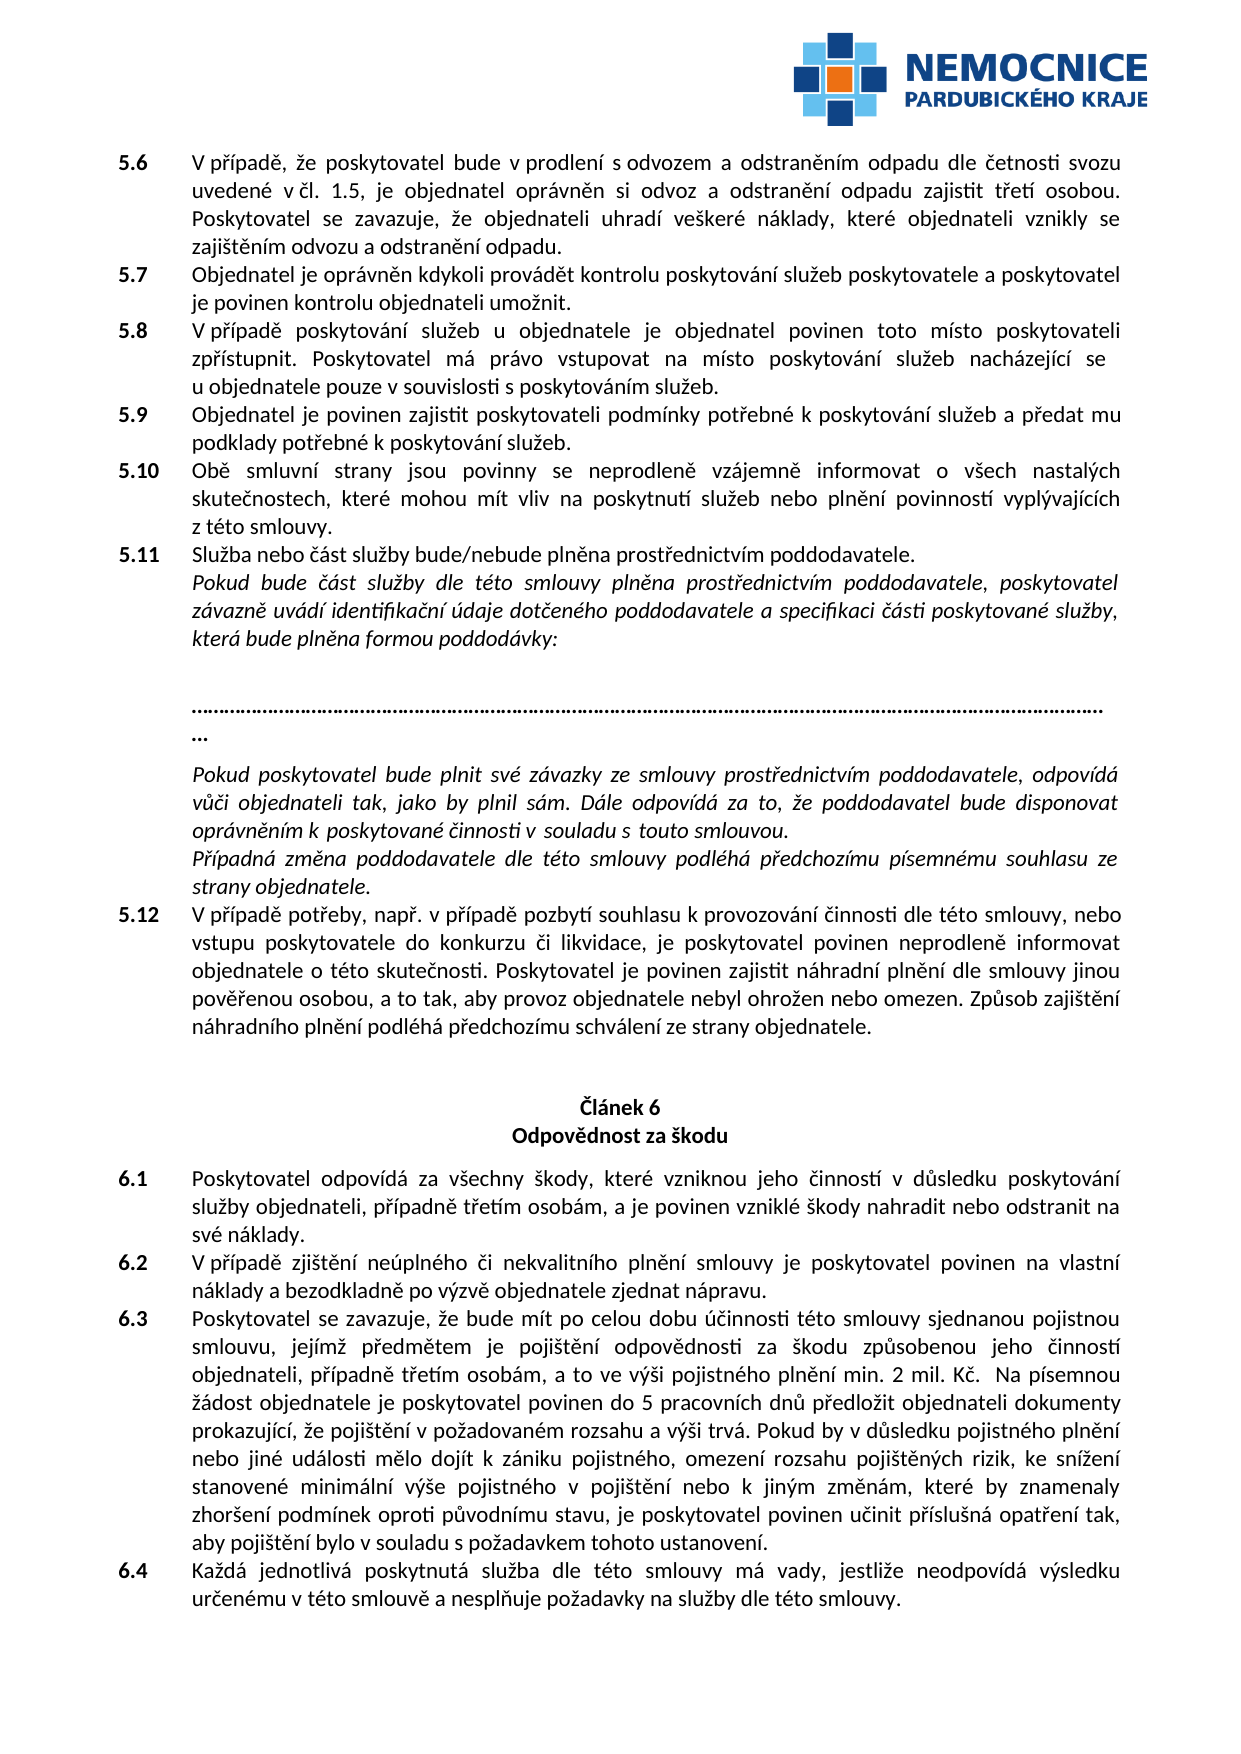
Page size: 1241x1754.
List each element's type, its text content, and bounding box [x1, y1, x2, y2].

subtitle Odpovědnost za škodu [118, 1121, 1122, 1149]
text 6.3 Poskytovatel se zavazuje, že bude mít po celou dobu účinnosti této smlouvy sjednanou pojistnou smlouvu, jejímž předmětem je pojištění odpovědnosti za škodu způsobenou jeho činností objednateli, případně třetím osobám, a to ve výši pojistného plnění min. 2 mil. Kč. Na písemnou žádost objednatele je poskytovatel povinen do 5 pracovních dnů předložit objednateli dokumenty prokazující, že pojištění v požadovaném rozsahu a výši trvá. Pokud by v důsledku pojistného plnění nebo jiné události mělo dojít k zániku pojistného, omezení rozsahu pojištěných rizik, ke snížení stanovené minimální výše pojistného v pojištění nebo k jiným změnám, které by znamenaly zhoršení podmínek oproti původnímu stavu, je poskytovatel povinen učinit příslušná opatření tak, aby pojištění bylo v souladu s požadavkem tohoto ustanovení. [118, 1304, 1122, 1557]
text ……………………………………………………………………………………………………………………………………………………… [118, 664, 1122, 747]
text Pokud poskytovatel bude plnit své závazky ze smlouvy prostřednictvím poddodavatele, odpovídá vůči objednateli tak, jako by plnil sám. Dále odpovídá za to, že poddodavatel bude disponovat oprávněním k poskytované činnosti v souladu s touto smlouvou. [118, 760, 1122, 844]
text 5.10 Obě smluvní strany jsou povinny se neprodleně vzájemně informovat o všech nastalých skutečnostech, které mohou mít vliv na poskytnutí služeb nebo plnění povinností vyplývajících z této smlouvy. [118, 456, 1122, 540]
text 6.4 Každá jednotlivá poskytnutá služba dle této smlouvy má vady, jestliže neodpovídá výsledku určenému v této smlouvě a nesplňuje požadavky na služby dle této smlouvy. [118, 1557, 1122, 1613]
picture [792, 31, 1148, 127]
text 5.9 Objednatel je povinen zajistit poskytovateli podmínky potřebné k poskytování služeb a předat mu podklady potřebné k poskytování služeb. [118, 400, 1122, 456]
text 6.1 Poskytovatel odpovídá za všechny škody, které vzniknou jeho činností v důsledku poskytování služby objednateli, případně třetím osobám, a je povinen vzniklé škody nahradit nebo odstranit na své náklady. [118, 1164, 1122, 1248]
text 5.6 V případě, že poskytovatel bude v prodlení s odvozem a odstraněním odpadu dle četnosti svozu uvedené v čl. 1.5, je objednatel oprávněn si odvoz a odstranění odpadu zajistit třetí osobou. Poskytovatel se zavazuje, že objednateli uhradí veškeré náklady, které objednateli vznikly se zajištěním odvozu a odstranění odpadu. [118, 148, 1122, 260]
text 5.8 V případě poskytování služeb u objednatele je objednatel povinen toto místo poskytovateli zpřístupnit. Poskytovatel má právo vstupovat na místo poskytování služeb nacházející se u objednatele pouze v souvislosti s poskytováním služeb. [118, 316, 1122, 400]
text Případná změna poddodavatele dle této smlouvy podléhá předchozímu písemnému souhlasu ze strany objednatele. [192, 844, 1122, 900]
text 5.12 V případě potřeby, např. v případě pozbytí souhlasu k provozování činnosti dle této smlouvy, nebo vstupu poskytovatele do konkurzu či likvidace, je poskytovatel povinen neprodleně informovat objednatele o této skutečnosti. Poskytovatel je povinen zajistit náhradní plnění dle smlouvy jinou pověřenou osobou, a to tak, aby provoz objednatele nebyl ohrožen nebo omezen. Způsob zajištění náhradního plnění podléhá předchozímu schválení ze strany objednatele. [118, 900, 1122, 1040]
text 5.7 Objednatel je oprávněn kdykoli provádět kontrolu poskytování služeb poskytovatele a poskytovatel je povinen kontrolu objednateli umožnit. [118, 260, 1122, 316]
text Článek 6 [118, 1093, 1122, 1121]
text Pokud bude část služby dle této smlouvy plněna prostřednictvím poddodavatele, poskytovatel závazně uvádí identifikační údaje dotčeného poddodavatele a specifikaci části poskytované služby, která bude plněna formou poddodávky: [118, 568, 1122, 652]
text 6.2 V případě zjištění neúplného či nekvalitního plnění smlouvy je poskytovatel povinen na vlastní náklady a bezodkladně po výzvě objednatele zjednat nápravu. [118, 1248, 1122, 1304]
text 5.11 Služba nebo část služby bude/nebude plněna prostřednictvím poddodavatele. [118, 540, 1122, 568]
